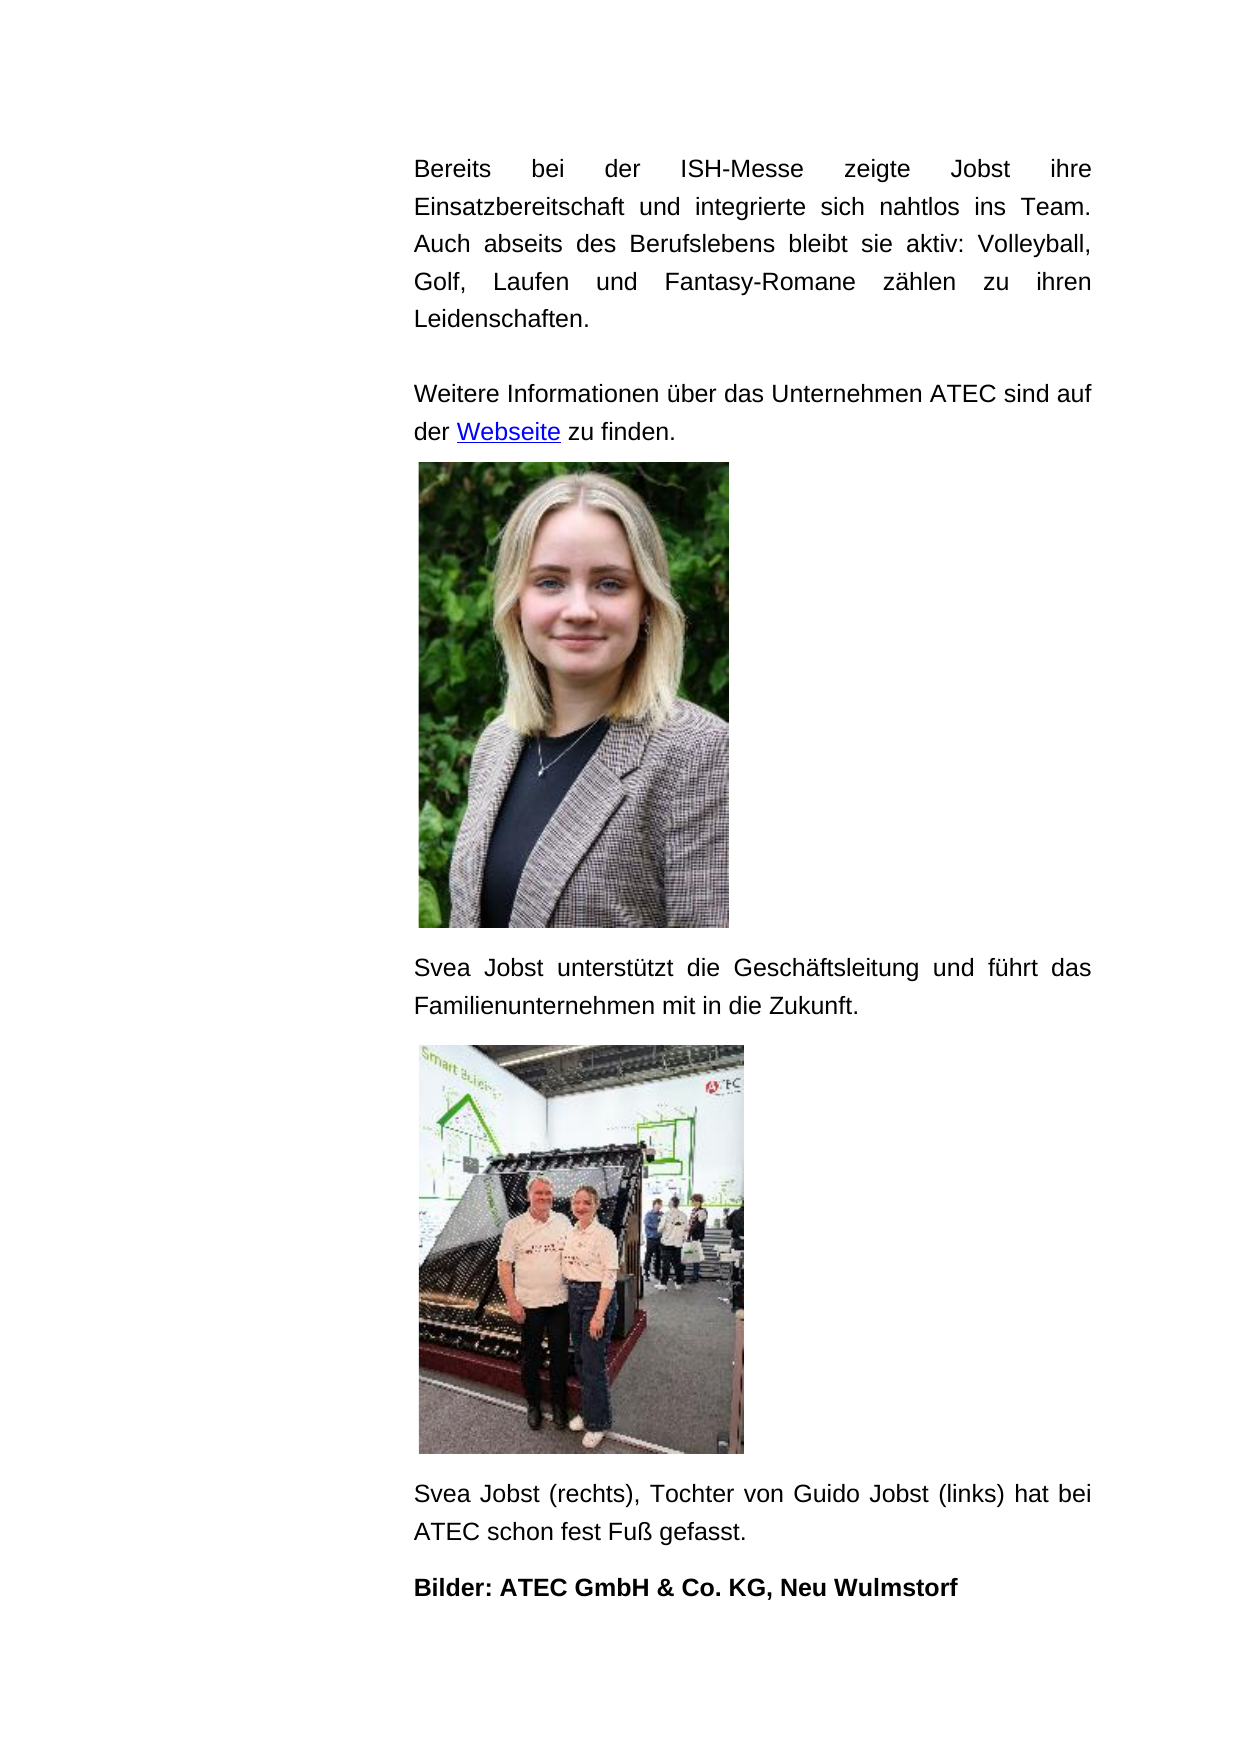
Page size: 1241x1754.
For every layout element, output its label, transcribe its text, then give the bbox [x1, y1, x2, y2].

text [413, 148, 1093, 335]
picture [418, 1045, 744, 1454]
text Bilder: ATEC GmbH & Co. KG, Neu Wulmstorf [413, 1567, 1093, 1604]
picture [418, 462, 729, 928]
text Weitere Informationen über das Unternehmen ATEC sind auf der Webseite zu finden. [413, 373, 1093, 448]
